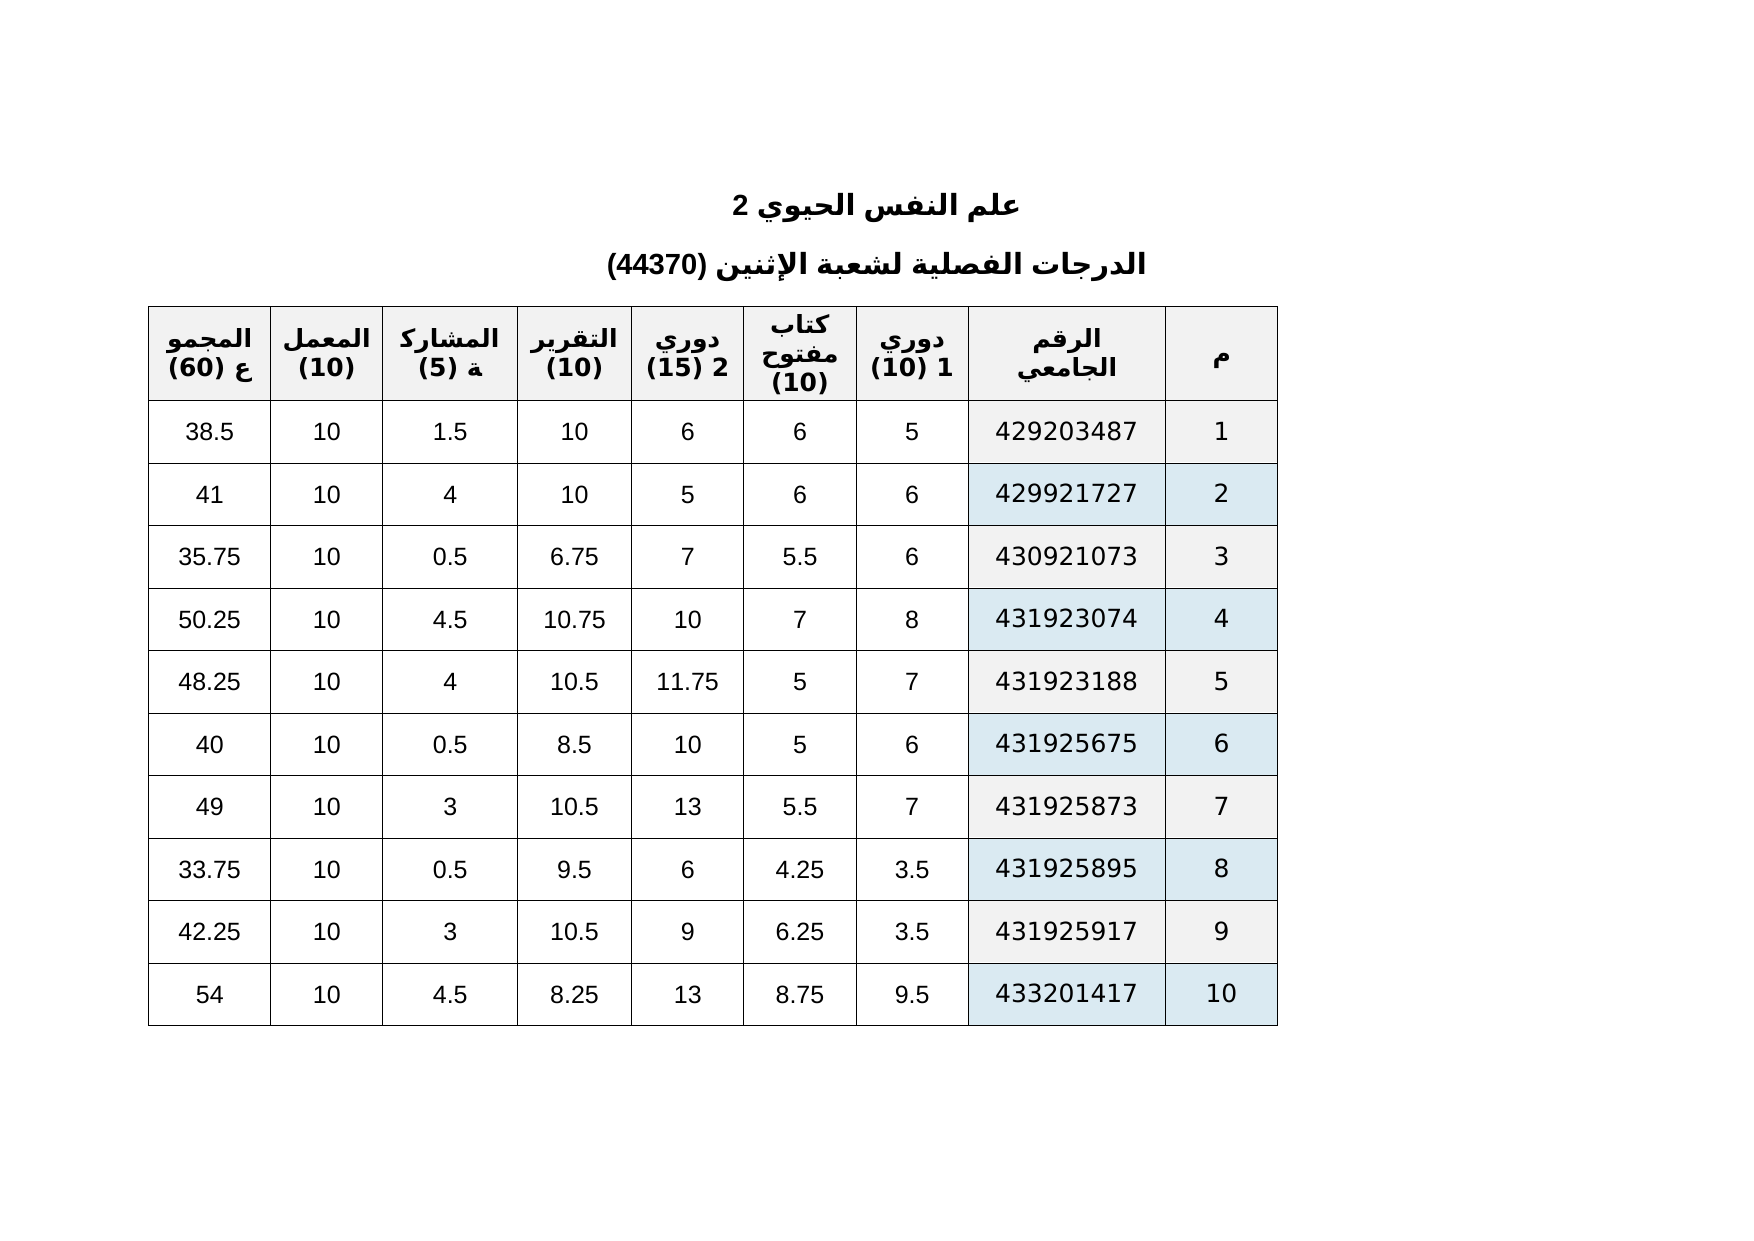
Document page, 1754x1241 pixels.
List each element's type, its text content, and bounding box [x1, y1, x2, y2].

table_cell 2 [1166, 464, 1277, 525]
table_cell 40 [149, 714, 270, 775]
table_cell 7 [857, 776, 968, 837]
table_cell 6 [857, 464, 968, 525]
table_cell 431925675 [969, 714, 1165, 775]
table_cell 6 [744, 464, 856, 525]
table_cell 429203487 [969, 401, 1165, 462]
table_cell 10 [271, 714, 382, 775]
table_cell 1.5 [383, 401, 517, 462]
table_cell 50.25 [149, 589, 270, 650]
table_cell 429921727 [969, 464, 1165, 525]
table_cell 10 [271, 589, 382, 650]
table_header كتاب مفتوح (10) [744, 307, 856, 400]
table_cell 7 [632, 526, 743, 587]
table_cell 0.5 [383, 839, 517, 900]
table_cell 4.5 [383, 964, 517, 1025]
table_cell 3 [383, 901, 517, 962]
table_cell 4.25 [744, 839, 856, 900]
table_cell 6.25 [744, 901, 856, 962]
table_cell 8.5 [518, 714, 631, 775]
table_cell 7 [1166, 776, 1277, 837]
table_cell 10 [518, 401, 631, 462]
table_cell 41 [149, 464, 270, 525]
table_cell 10 [271, 776, 382, 837]
table_cell 5 [857, 401, 968, 462]
table_cell 8 [857, 589, 968, 650]
table_cell 42.25 [149, 901, 270, 962]
table_cell 10 [632, 589, 743, 650]
table_cell 10.5 [518, 901, 631, 962]
table_cell 7 [857, 651, 968, 712]
table_cell 8.75 [744, 964, 856, 1025]
table_cell 1 [1166, 401, 1277, 462]
table_cell 5 [744, 651, 856, 712]
table_cell 4 [383, 651, 517, 712]
table_cell 10.75 [518, 589, 631, 650]
table_cell 3 [1166, 526, 1277, 587]
table_cell 0.5 [383, 714, 517, 775]
table_cell 4 [1166, 589, 1277, 650]
table_cell 5 [1166, 651, 1277, 712]
table_cell 33.75 [149, 839, 270, 900]
table_cell 13 [632, 964, 743, 1025]
table_cell 431923188 [969, 651, 1165, 712]
table_cell 9 [632, 901, 743, 962]
table_cell 35.75 [149, 526, 270, 587]
text علم النفس الحيوي 2 [150, 187, 1604, 221]
table_cell 13 [632, 776, 743, 837]
table_header م [1166, 307, 1277, 400]
table_cell 0.5 [383, 526, 517, 587]
table_cell 5 [744, 714, 856, 775]
table_header التقرير (10) [518, 307, 631, 400]
table_cell 6 [857, 714, 968, 775]
table_cell 9 [1166, 901, 1277, 962]
text الدرجات الفصلية لشعبة الإثنين (44370) [150, 247, 1604, 280]
table_header المشاركة (5) [383, 307, 517, 400]
table_cell 10 [271, 964, 382, 1025]
table_cell 9.5 [857, 964, 968, 1025]
table_cell 433201417 [969, 964, 1165, 1025]
table_cell 6 [1166, 714, 1277, 775]
table_header دوري 2 (15) [632, 307, 743, 400]
table_cell 54 [149, 964, 270, 1025]
table_cell 430921073 [969, 526, 1165, 587]
table_cell 6 [632, 839, 743, 900]
table_cell 10 [271, 901, 382, 962]
table_cell 9.5 [518, 839, 631, 900]
table_header المعمل (10) [271, 307, 382, 400]
table_cell 5 [632, 464, 743, 525]
table_cell 431925895 [969, 839, 1165, 900]
table_cell 7 [744, 589, 856, 650]
table_cell 10 [271, 464, 382, 525]
table_header الرقم الجامعي [969, 307, 1165, 400]
table_cell 38.5 [149, 401, 270, 462]
table_cell 10 [271, 651, 382, 712]
table_cell 4.5 [383, 589, 517, 650]
table_cell 10 [632, 714, 743, 775]
table_cell 6 [744, 401, 856, 462]
table_cell 4 [383, 464, 517, 525]
table_cell 8 [1166, 839, 1277, 900]
table_cell 3.5 [857, 901, 968, 962]
table_cell 8.25 [518, 964, 631, 1025]
table_cell 10 [271, 401, 382, 462]
table_cell 10 [271, 839, 382, 900]
table_cell 10 [271, 526, 382, 587]
table_cell 5.5 [744, 776, 856, 837]
table_cell 11.75 [632, 651, 743, 712]
table_cell 6 [632, 401, 743, 462]
table_cell 10 [1166, 964, 1277, 1025]
table_cell 431925917 [969, 901, 1165, 962]
table_cell 3.5 [857, 839, 968, 900]
table_cell 5.5 [744, 526, 856, 587]
table_cell 431925873 [969, 776, 1165, 837]
table_cell 3 [383, 776, 517, 837]
table_cell 6.75 [518, 526, 631, 587]
table_cell 6 [857, 526, 968, 587]
table_cell 10.5 [518, 776, 631, 837]
table_cell 431923074 [969, 589, 1165, 650]
table_header المجموع (60) [149, 307, 270, 400]
table_cell 10.5 [518, 651, 631, 712]
table_cell 48.25 [149, 651, 270, 712]
table_cell 49 [149, 776, 270, 837]
table_header دوري 1 (10) [857, 307, 968, 400]
table_cell 10 [518, 464, 631, 525]
